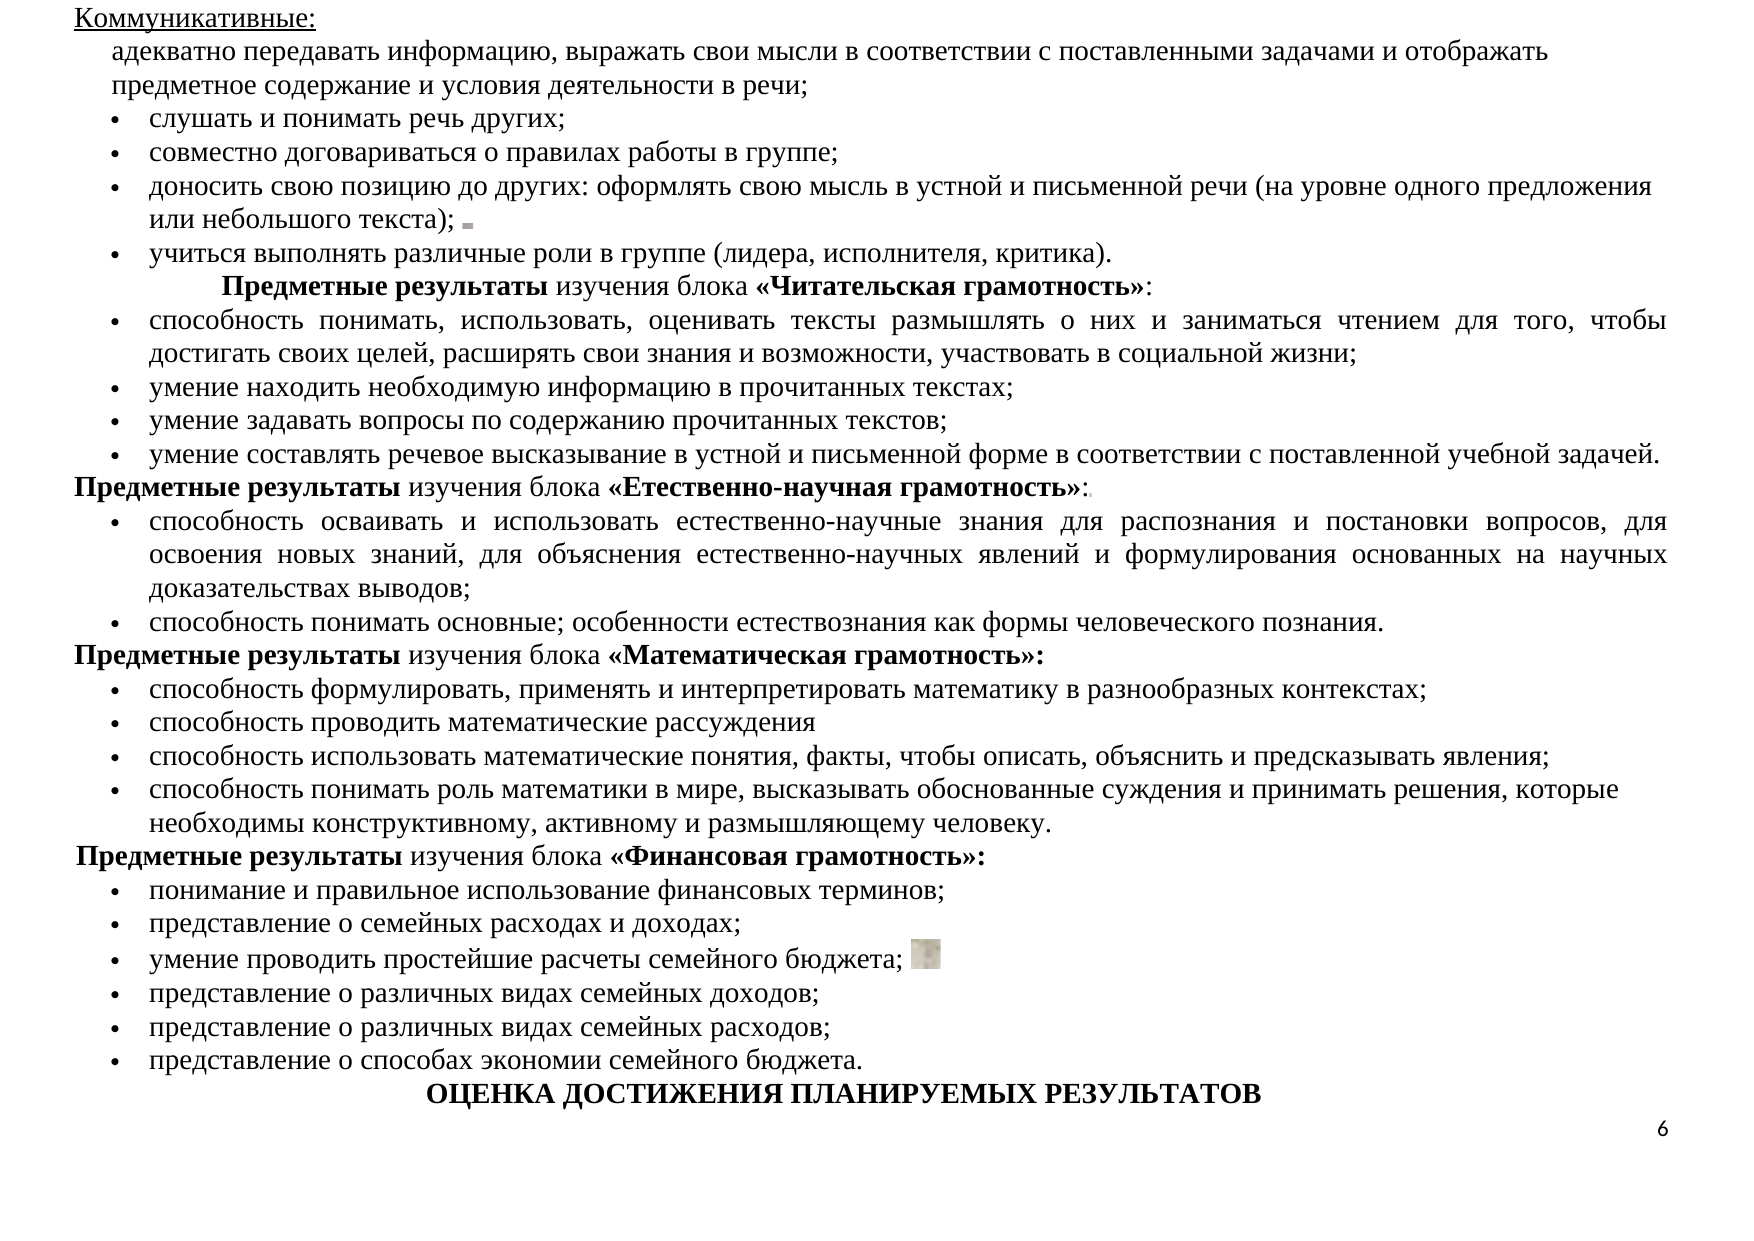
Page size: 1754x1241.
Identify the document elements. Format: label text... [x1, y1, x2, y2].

list представление о различных видах семейных расходов; [111, 1009, 1668, 1042]
list доносить свою позицию до других: оформлять свою мысль в устной и письменной речи (на уровне одного предложения или небольшого текста); [111, 168, 1668, 235]
text Предметные результаты изучения блока «Етественно-научная грамотность»: [74, 469, 1668, 503]
text Предметные результаты изучения блока «Читательская грамотность»: [74, 268, 1667, 302]
picture [462, 223, 474, 229]
list умение составлять речевое высказывание в устной и письменной форме в соответствии с поставленной учебной задачей. [111, 436, 1668, 469]
text ОЦЕНКА ДОСТИЖЕНИЯ ПЛАНИРУЕМЫХ РЕЗУЛЬТАТОВ [74, 1076, 1613, 1109]
text Коммуникативные: [74, 0, 1668, 33]
text Предметные результаты изучения блока «Финансовая грамотность»: [74, 838, 1668, 872]
list представление о семейных расходах и доходах; [111, 906, 1668, 939]
list понимание и правильное использование финансовых терминов; [111, 872, 1668, 906]
text Предметные результаты изучения блока «Математическая грамотность»: [74, 637, 1668, 671]
list умение проводить простейшие расчеты семейного бюджета; [111, 939, 1668, 975]
list представление о различных видах семейных доходов; [111, 975, 1668, 1009]
list способность понимать, использовать, оценивать тексты размышлять о них и заниматься чтением для того, чтобы достигать своих целей, расширять свои знания и возможности, участвовать в социальной жизни; [111, 302, 1668, 369]
list умение находить необходимую информацию в прочитанных текстах; [111, 369, 1668, 402]
list совместно договариваться о правилах работы в группе; [111, 134, 1668, 168]
list способность понимать роль математики в мире, высказывать обоснованные суждения и принимать решения, которые необходимы конструктивному, активному и размышляющему человеку. [111, 771, 1668, 838]
list способность проводить математические рассуждения [111, 704, 1668, 738]
list способность использовать математические понятия, факты, чтобы описать, объяснить и предсказывать явления; [111, 738, 1668, 771]
picture [911, 939, 941, 969]
list способность формулировать, применять и интерпретировать математику в разнообразных контекстах; [111, 671, 1668, 704]
list способность понимать основные; особенности естествознания как формы человеческого познания. [111, 604, 1668, 637]
list учиться выполнять различные роли в группе (лидера, исполнителя, критика). [111, 235, 1668, 268]
list слушать и понимать речь других; [111, 101, 1668, 134]
list способность осваивать и использовать естественно-научные знания для распознания и постановки вопросов, для освоения новых знаний, для объяснения естественно-научных явлений и формулирования основанных на научных доказательствах выводов; [111, 503, 1668, 604]
list представление о способах экономии семейного бюджета. [111, 1042, 1668, 1076]
text адекватно передавать информацию, выражать свои мысли в соответствии с поставленными задачами и отображать предметное содержание и условия деятельности в речи; [111, 33, 1668, 101]
list умение задавать вопросы по содержанию прочитанных текстов; [111, 402, 1668, 436]
